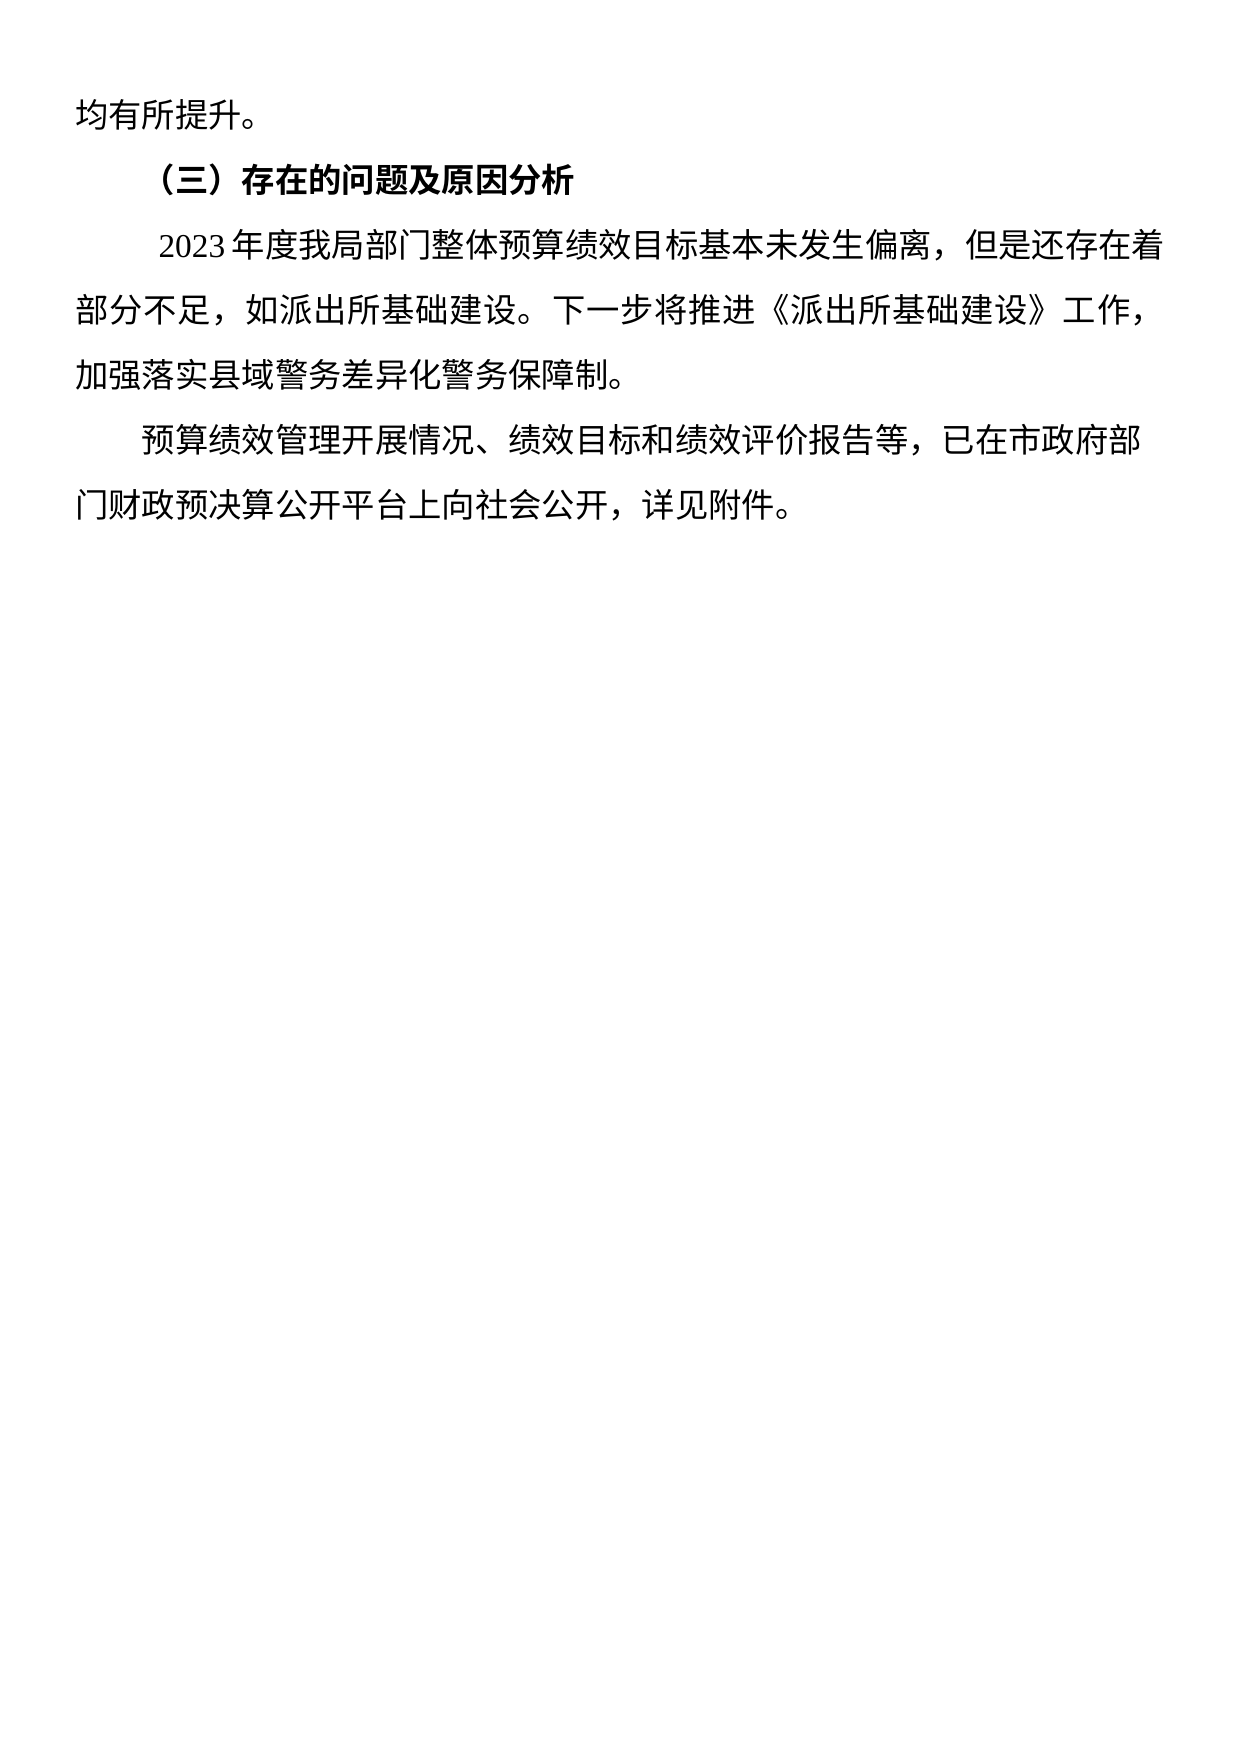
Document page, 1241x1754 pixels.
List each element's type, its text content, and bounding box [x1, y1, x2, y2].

text （三）存在的问题及原因分析 [75, 146, 1165, 211]
text 2023年度我局部门整体预算绩效目标基本未发生偏离，但是还存在着部分不足，如派出所基础建设。下一步将推进《派出所基础建设》工作，加强落实县域警务差异化警务保障制。 [75, 211, 1165, 406]
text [75, 81, 1165, 146]
text 预算绩效管理开展情况、绩效目标和绩效评价报告等，已在市政府部门财政预决算公开平台上向社会公开，详见附件。 [75, 406, 1165, 536]
